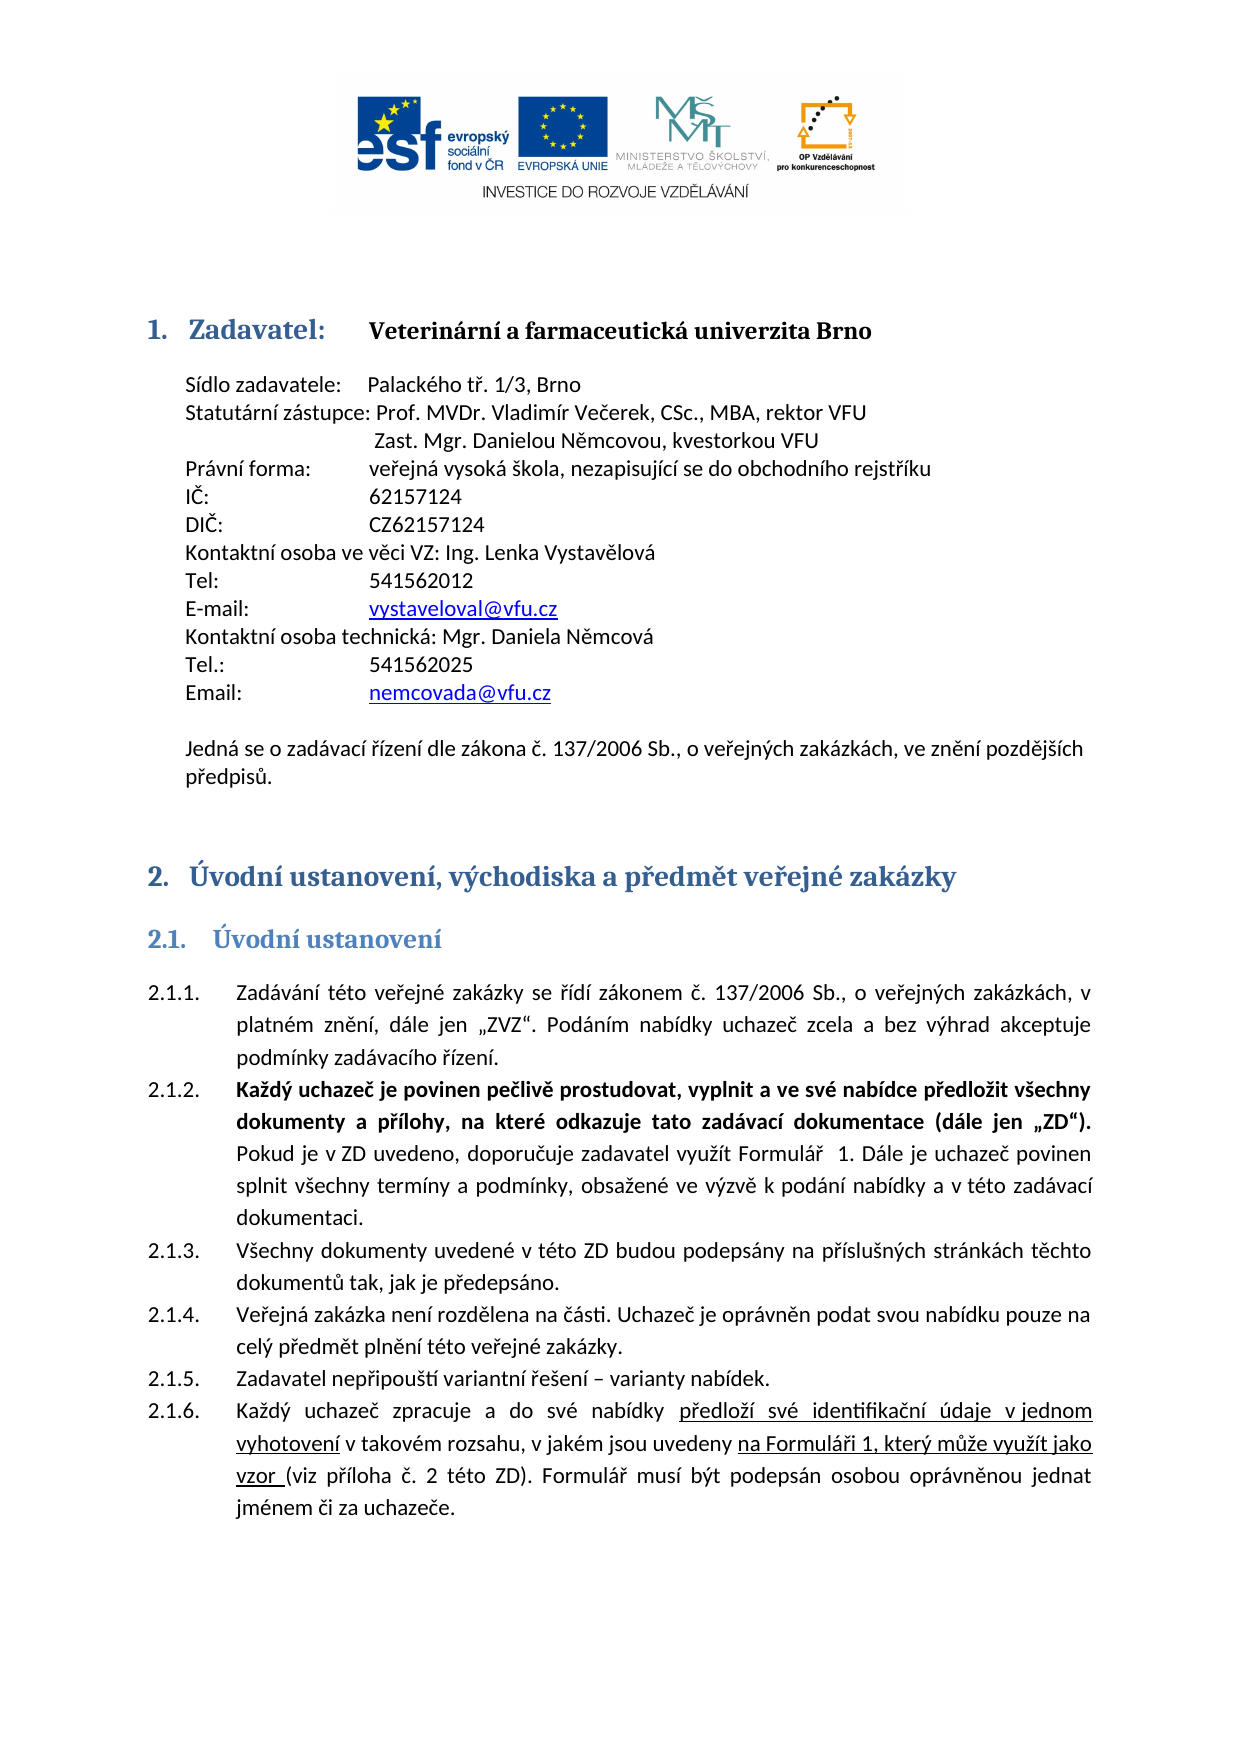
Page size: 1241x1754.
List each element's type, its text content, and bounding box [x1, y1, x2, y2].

list Právní forma: veřejná vysoká škola, nezapisující se do obchodního rejstříku [185, 454, 1093, 482]
list Jedná se o zadávací řízení dle zákona č. 137/2006 Sb., o veřejných zakázkách, ve znění pozdějších předpisů. [185, 734, 1093, 791]
subtitle Zadavatel: Veterinární a farmaceutická univerzita Brno [148, 313, 1093, 346]
list DIČ: CZ62157124 [185, 510, 1093, 538]
picture [330, 73, 910, 216]
list Email: nemcovada@vfu.cz [185, 678, 1093, 706]
subtitle Úvodní ustanovení, východiska a předmět veřejné zakázky [148, 860, 1093, 894]
list E-mail: vystaveloval@vfu.cz [185, 594, 1093, 622]
list Sídlo zadavatele: Palackého tř. 1/3, Brno [185, 370, 1093, 398]
list Zast. Mgr. Danielou Němcovou, kvestorkou VFU [185, 426, 1093, 454]
list Kontaktní osoba technická: Mgr. Daniela Němcová [185, 622, 1093, 650]
list Statutární zástupce: Prof. MVDr. Vladimír Večerek, CSc., MBA, rektor VFU [185, 398, 1093, 426]
subtitle Všechny dokumenty uvedené v této ZD budou podepsány na příslušných stránkách těchto dokumentů tak, jak je předepsáno. [148, 1236, 1093, 1296]
subtitle Každý uchazeč zpracuje a do své nabídky předloží své identifikační údaje v jednom vyhotovení v takovém rozsahu, v jakém jsou uvedeny na Formuláři 1, který může využít jako vzor (viz příloha č. 2 této ZD). Formulář musí být podepsán osobou oprávněnou jednat jménem či za uchazeče. [148, 1397, 1093, 1521]
list Tel: 541562012 [185, 566, 1093, 594]
list Tel.: 541562025 [185, 650, 1093, 678]
subtitle Veřejná zakázka není rozdělena na části. Uchazeč je oprávněn podat svou nabídku pouze na celý předmět plnění této veřejné zakázky. [148, 1300, 1093, 1360]
list IČ: 62157124 [185, 482, 1093, 510]
subtitle Úvodní ustanovení [148, 924, 1093, 955]
subtitle Každý uchazeč je povinen pečlivě prostudovat, vyplnit a ve své nabídce předložit všechny dokumenty a přílohy, na které odkazuje tato zadávací dokumentace (dále jen „ZD“). Pokud je v ZD uvedeno, doporučuje zadavatel využít Formulář 1. Dále je uchazeč povinen splnit všechny termíny a podmínky, obsažené ve výzvě k podání nabídky a v této zadávací dokumentaci. [148, 1075, 1093, 1232]
subtitle Zadavatel nepřipouští variantní řešení – varianty nabídek. [148, 1364, 1093, 1392]
subtitle Zadávání této veřejné zakázky se řídí zákonem č. 137/2006 Sb., o veřejných zakázkách, v platném znění, dále jen „ZVZ“. Podáním nabídky uchazeč zcela a bez výhrad akceptuje podmínky zadávacího řízení. [148, 978, 1093, 1071]
list Kontaktní osoba ve věci VZ: Ing. Lenka Vystavělová [185, 538, 1093, 566]
